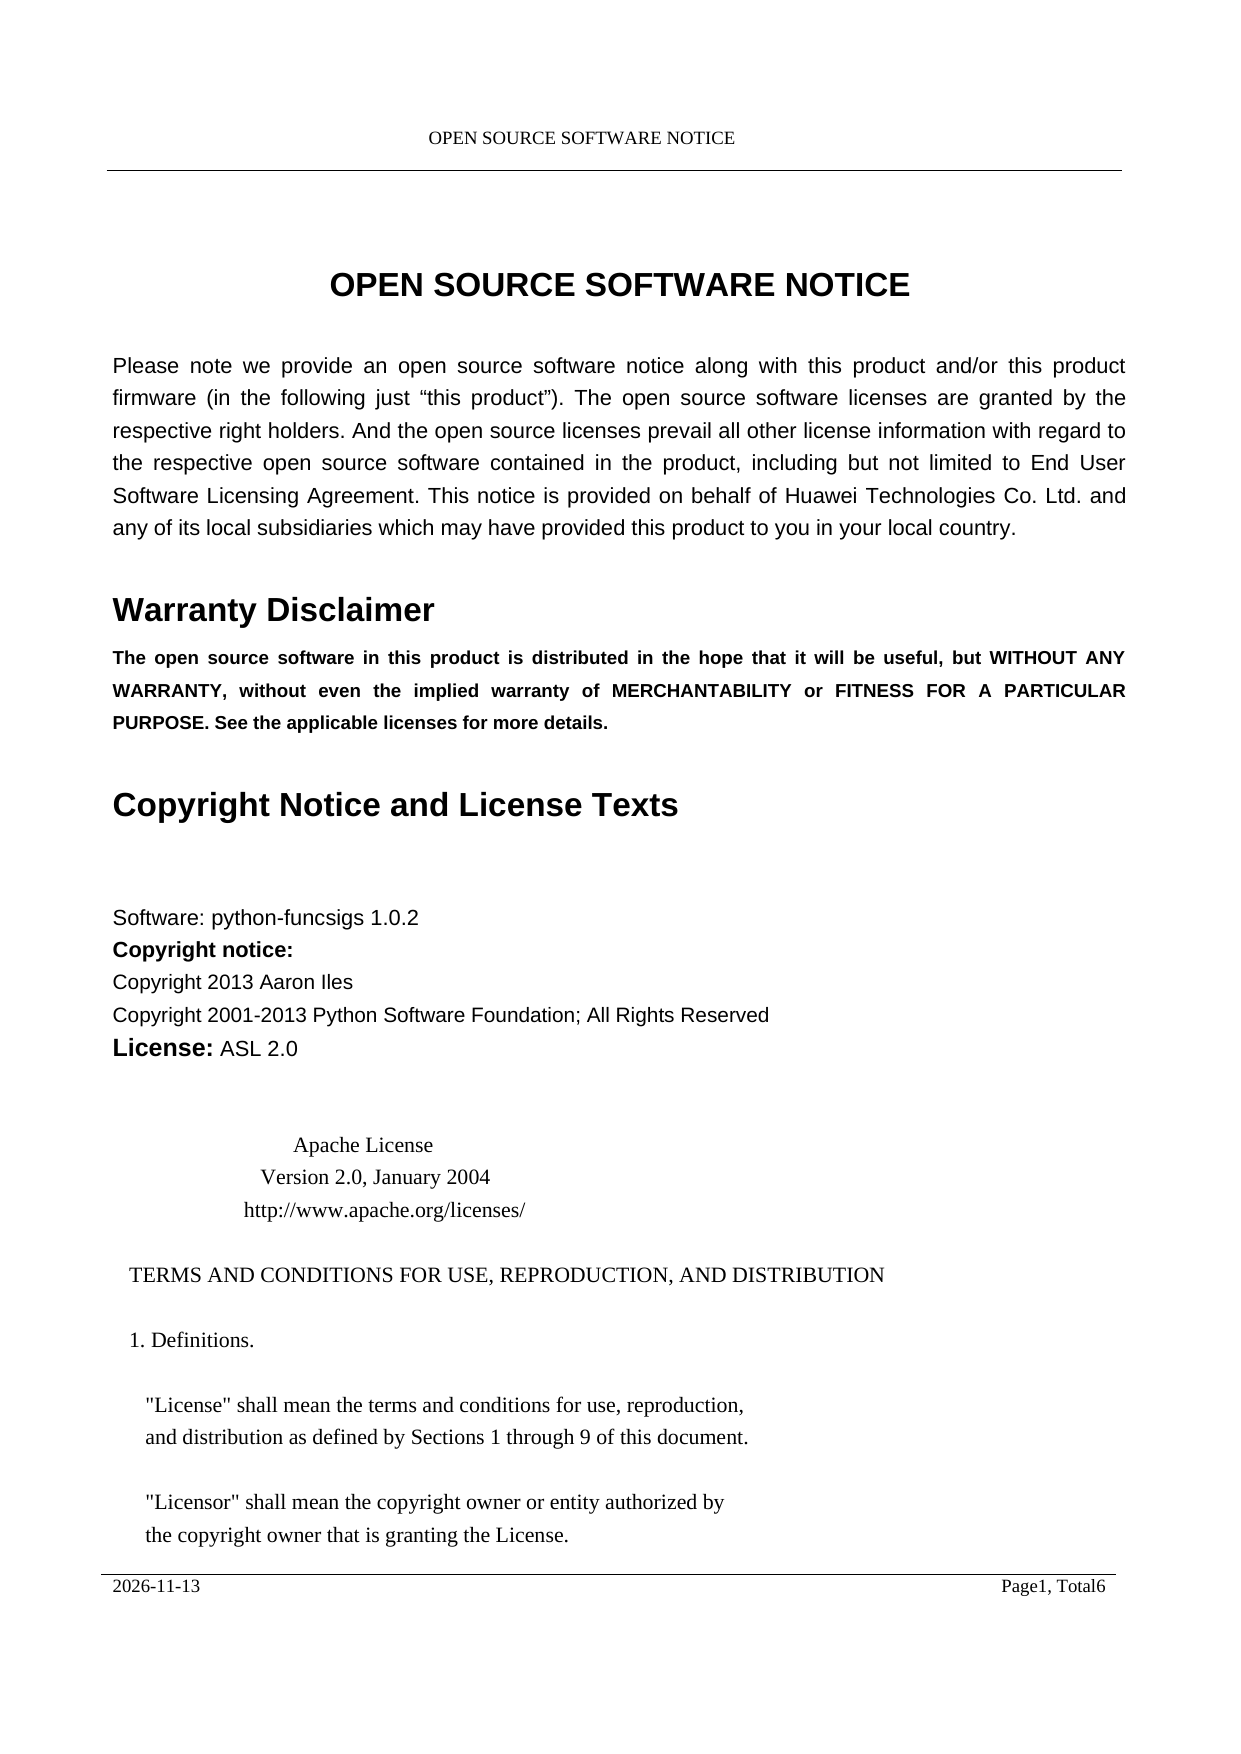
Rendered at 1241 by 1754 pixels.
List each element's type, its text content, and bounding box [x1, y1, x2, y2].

text OPEN SOURCE SOFTWARE NOTICE [112, 251, 1128, 316]
text Copyright Notice and License Texts [112, 771, 1128, 836]
text Software: python-funcsigs 1.0.2 [112, 901, 1128, 933]
text Copyright notice: [112, 933, 1128, 966]
text Please note we provide an open source software notice along with this product and/or this product firmware (in the following just “this product”). The open source software licenses are granted by the respective right holders. And the open source licenses prevail all other license information with regard to the respective open source software contained in the product, including but not limited to End User Software Licensing Agreement. This notice is provided on behalf of Huawei Technologies Co. Ltd. and any of its local subsidiaries which may have provided this product to you in your local country. [112, 349, 1128, 544]
text Copyright 2013 Aaron Iles [112, 966, 1128, 998]
text The open source software in this product is distributed in the hope that it will be useful, but WITHOUT ANY WARRANTY, without even the implied warranty of MERCHANTABILITY or FITNESS FOR A PARTICULAR PURPOSE. See the applicable licenses for more details. [112, 641, 1128, 739]
text Warranty Disclaimer [112, 576, 1128, 641]
text Copyright 2001-2013 Python Software Foundation; All Rights Reserved [112, 998, 1128, 1031]
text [112, 1031, 1128, 1551]
